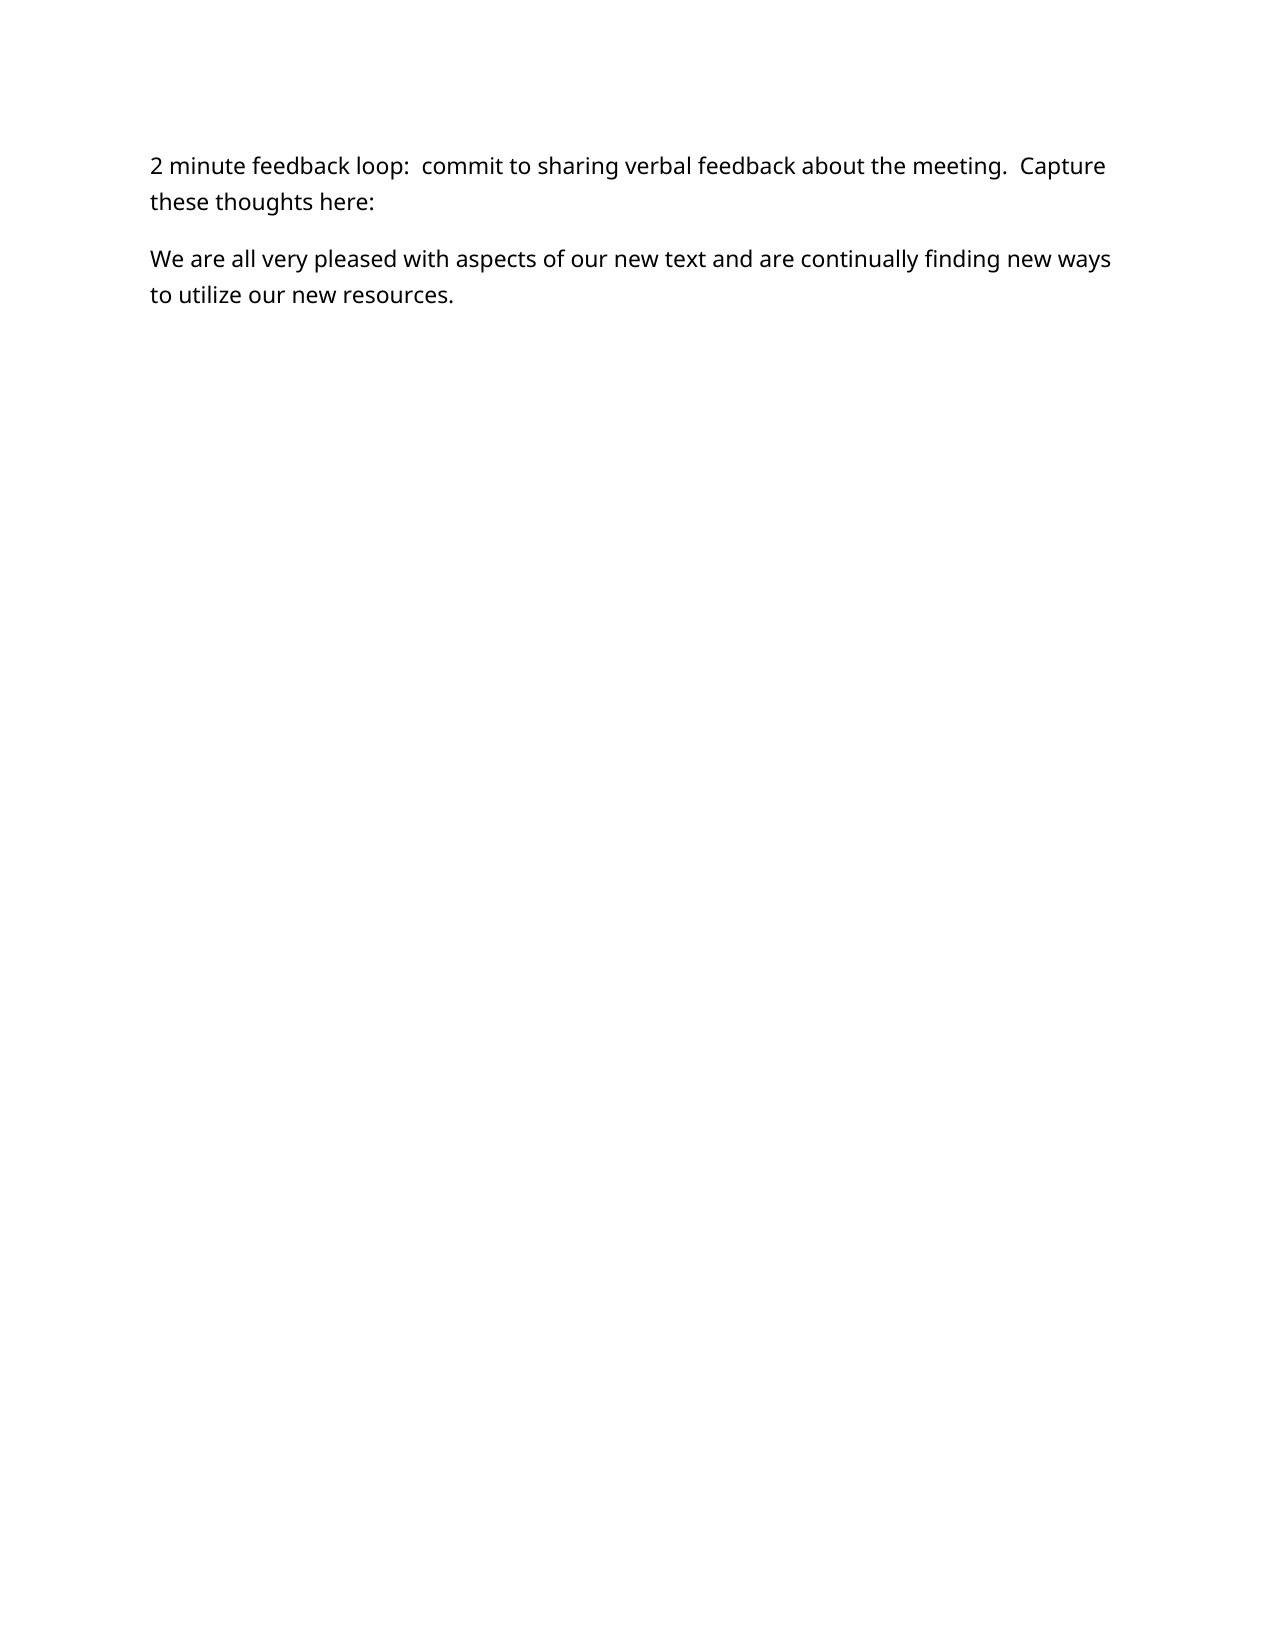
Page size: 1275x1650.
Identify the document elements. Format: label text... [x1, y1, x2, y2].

text 2 minute feedback loop: commit to sharing verbal feedback about the meeting. Capture these thoughts here: [150, 150, 1125, 217]
text We are all very pleased with aspects of our new text and are continually finding new ways to utilize our new resources. [150, 243, 1125, 310]
